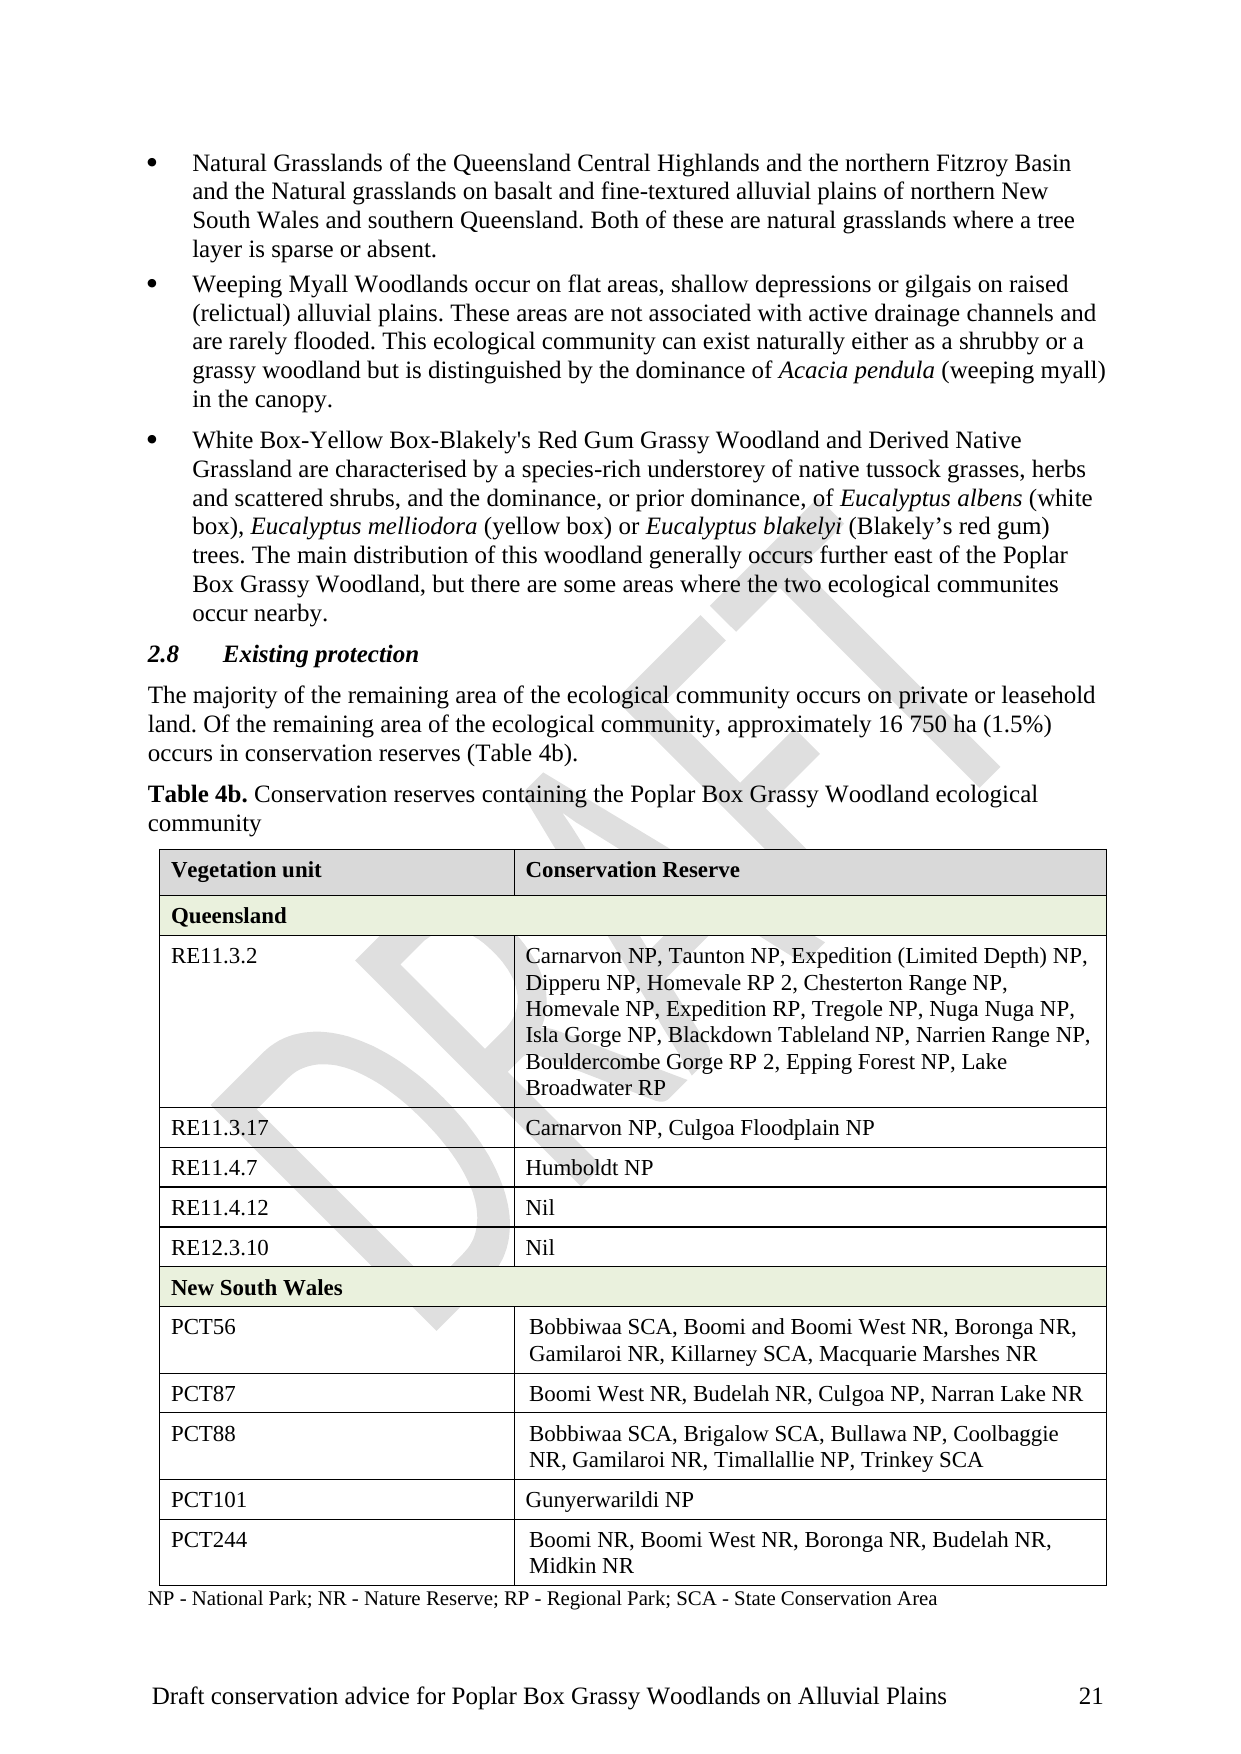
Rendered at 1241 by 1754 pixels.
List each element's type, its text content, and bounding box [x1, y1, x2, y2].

table_cell Bobbiwaa SCA, Boomi and Boomi West NR, Boronga NR, Gamilaroi NR, Killarney SCA, Macquarie Marshes NR [515, 1307, 1106, 1372]
list Table 4b. Conservation reserves containing the Poplar Box Grassy Woodland ecological community [148, 779, 1107, 836]
list 2.8 Existing protection [148, 639, 1107, 668]
table_cell Boomi West NR, Budelah NR, Culgoa NP, Narran Lake NR [515, 1374, 1106, 1412]
table_cell RE11.3.2 [160, 936, 514, 1107]
table_header Vegetation unit [160, 850, 514, 895]
table_cell Boomi NR, Boomi West NR, Boronga NR, Budelah NR, Midkin NR [515, 1520, 1106, 1585]
table_cell RE12.3.10 [160, 1228, 514, 1266]
table_cell New South Wales [160, 1267, 1106, 1306]
table_cell RE11.4.12 [160, 1188, 514, 1226]
table_cell Nil [515, 1228, 1106, 1266]
table_cell Carnarvon NP, Taunton NP, Expedition (Limited Depth) NP, Dipperu NP, Homevale RP 2, Chesterton Range NP, Homevale NP, Expedition RP, Tregole NP, Nuga Nuga NP, Isla Gorge NP, Blackdown Tableland NP, Narrien Range NP, Bouldercombe Gorge RP 2, Epping Forest NP, Lake Broadwater RP [515, 936, 1106, 1107]
table_cell Carnarvon NP, Culgoa Floodplain NP [515, 1108, 1106, 1147]
list White Box-Yellow Box-Blakely's Red Gum Grassy Woodland and Derived Native Grassland are characterised by a species-rich understorey of native tussock grasses, herbs and scattered shrubs, and the dominance, or prior dominance, of Eucalyptus albens (white box), Eucalyptus melliodora (yellow box) or Eucalyptus blakelyi (Blakely’s red gum) trees. The main distribution of this woodland generally occurs further east of the Poplar Box Grassy Woodland, but there are some areas where the two ecological communites occur nearby. [148, 425, 1107, 626]
table_cell Nil [515, 1188, 1106, 1226]
table_cell PCT101 [160, 1480, 514, 1518]
table_cell PCT87 [160, 1374, 514, 1412]
table_cell Bobbiwaa SCA, Brigalow SCA, Bullawa NP, Coolbaggie NR, Gamilaroi NR, Timallallie NP, Trinkey SCA [515, 1413, 1106, 1478]
table_header Conservation Reserve [515, 850, 1106, 895]
table_cell Queensland [160, 896, 1106, 935]
list The majority of the remaining area of the ecological community occurs on private or leasehold land. Of the remaining area of the ecological community, approximately 16 750 ha (1.5%) occurs in conservation reserves (Table 4b). [148, 680, 1107, 766]
table_cell PCT88 [160, 1413, 514, 1478]
table_cell PCT56 [160, 1307, 514, 1372]
list NP - National Park; NR - Nature Reserve; RP - Regional Park; SCA - State Conservation Area [148, 1586, 1107, 1610]
table_cell RE11.4.7 [160, 1148, 514, 1186]
list Natural Grasslands of the Queensland Central Highlands and the northern Fitzroy Basin and the Natural grasslands on basalt and fine-textured alluvial plains of northern New South Wales and southern Queensland. Both of these are natural grasslands where a tree layer is sparse or absent. [148, 148, 1107, 263]
table_cell RE11.3.17 [160, 1108, 514, 1147]
table_cell PCT244 [160, 1520, 514, 1585]
list Weeping Myall Woodlands occur on flat areas, shallow depressions or gilgais on raised (relictual) alluvial plains. These areas are not associated with active drainage channels and are rarely flooded. This ecological community can exist naturally either as a shrubby or a grassy woodland but is distinguished by the dominance of Acacia pendula (weeping myall) in the canopy. [148, 269, 1107, 413]
table_cell Humboldt NP [515, 1148, 1106, 1186]
table_cell Gunyerwarildi NP [515, 1480, 1106, 1518]
